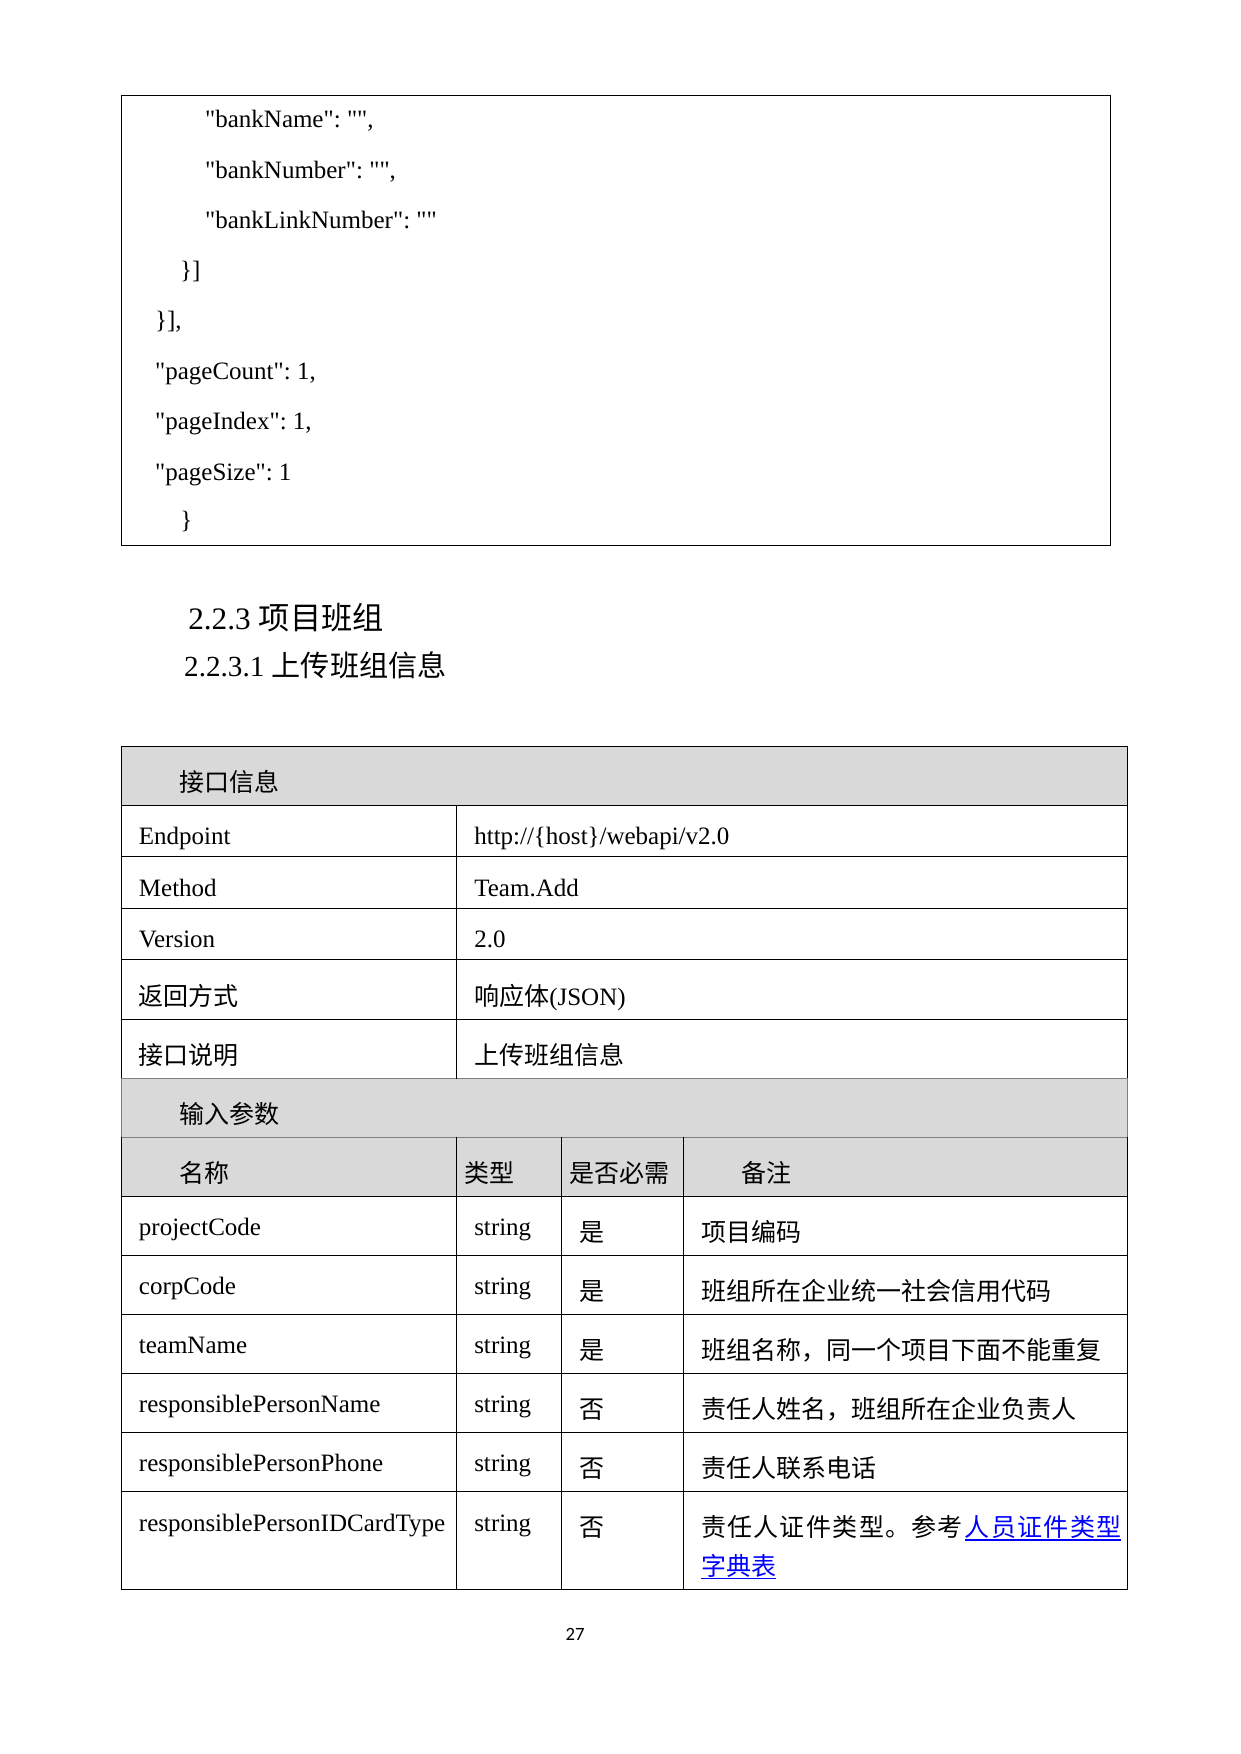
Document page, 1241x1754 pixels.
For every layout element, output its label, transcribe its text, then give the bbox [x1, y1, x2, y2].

table_cell 班组所在企业统一社会信用代码 [684, 1256, 1127, 1314]
table_cell 类型 [457, 1138, 561, 1196]
table_cell 响应体(JSON) [457, 960, 1127, 1018]
table_cell 责任人联系电话 [684, 1433, 1127, 1491]
table_cell string [457, 1315, 561, 1373]
table_cell 是否必需 [562, 1138, 683, 1196]
table_cell 上传班组信息 [457, 1020, 1127, 1077]
table_cell 名称 [122, 1138, 456, 1196]
table_cell responsiblePersonPhone [122, 1433, 456, 1491]
table_cell teamName [122, 1315, 456, 1373]
table_cell 是 [562, 1315, 683, 1373]
table_cell 2.0 [457, 909, 1127, 959]
table_cell 班组名称，同一个项目下面不能重复 [684, 1315, 1127, 1373]
table_cell Endpoint [122, 806, 456, 856]
table_cell Version [122, 909, 456, 959]
table_cell http://{host}/webapi/v2.0 [457, 806, 1127, 856]
table_cell responsiblePersonName [122, 1374, 456, 1432]
table_cell 接口说明 [122, 1020, 456, 1077]
table_header 接口信息 [122, 747, 1127, 805]
table_cell Method [122, 857, 456, 908]
table_cell corpCode [122, 1256, 456, 1314]
table_cell 备注 [684, 1138, 1127, 1196]
table_cell string [457, 1374, 561, 1432]
table_cell string [457, 1197, 561, 1255]
table_cell 否 [562, 1433, 683, 1491]
table_cell 否 [562, 1374, 683, 1432]
table_cell string [457, 1433, 561, 1491]
table_cell string [457, 1492, 561, 1589]
table_cell 是 [562, 1197, 683, 1255]
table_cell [122, 96, 1110, 545]
table_cell 输入参数 [122, 1079, 1127, 1137]
table_cell Team.Add [457, 857, 1127, 908]
table_cell 返回方式 [122, 960, 456, 1018]
subtitle 2.2.3.1 上传班组信息 [184, 643, 1134, 685]
table_cell 责任人姓名，班组所在企业负责人 [684, 1374, 1127, 1432]
subtitle 2.2.3 项目班组 [188, 593, 1134, 638]
table_cell string [457, 1256, 561, 1314]
table_cell 责任人证件类型。参考人员证件类型字典表 [684, 1492, 1127, 1589]
table_cell 否 [562, 1492, 683, 1589]
table_cell responsiblePersonIDCardType [122, 1492, 456, 1589]
table_cell 项目编码 [684, 1197, 1127, 1255]
table_cell projectCode [122, 1197, 456, 1255]
table_cell 是 [562, 1256, 683, 1314]
